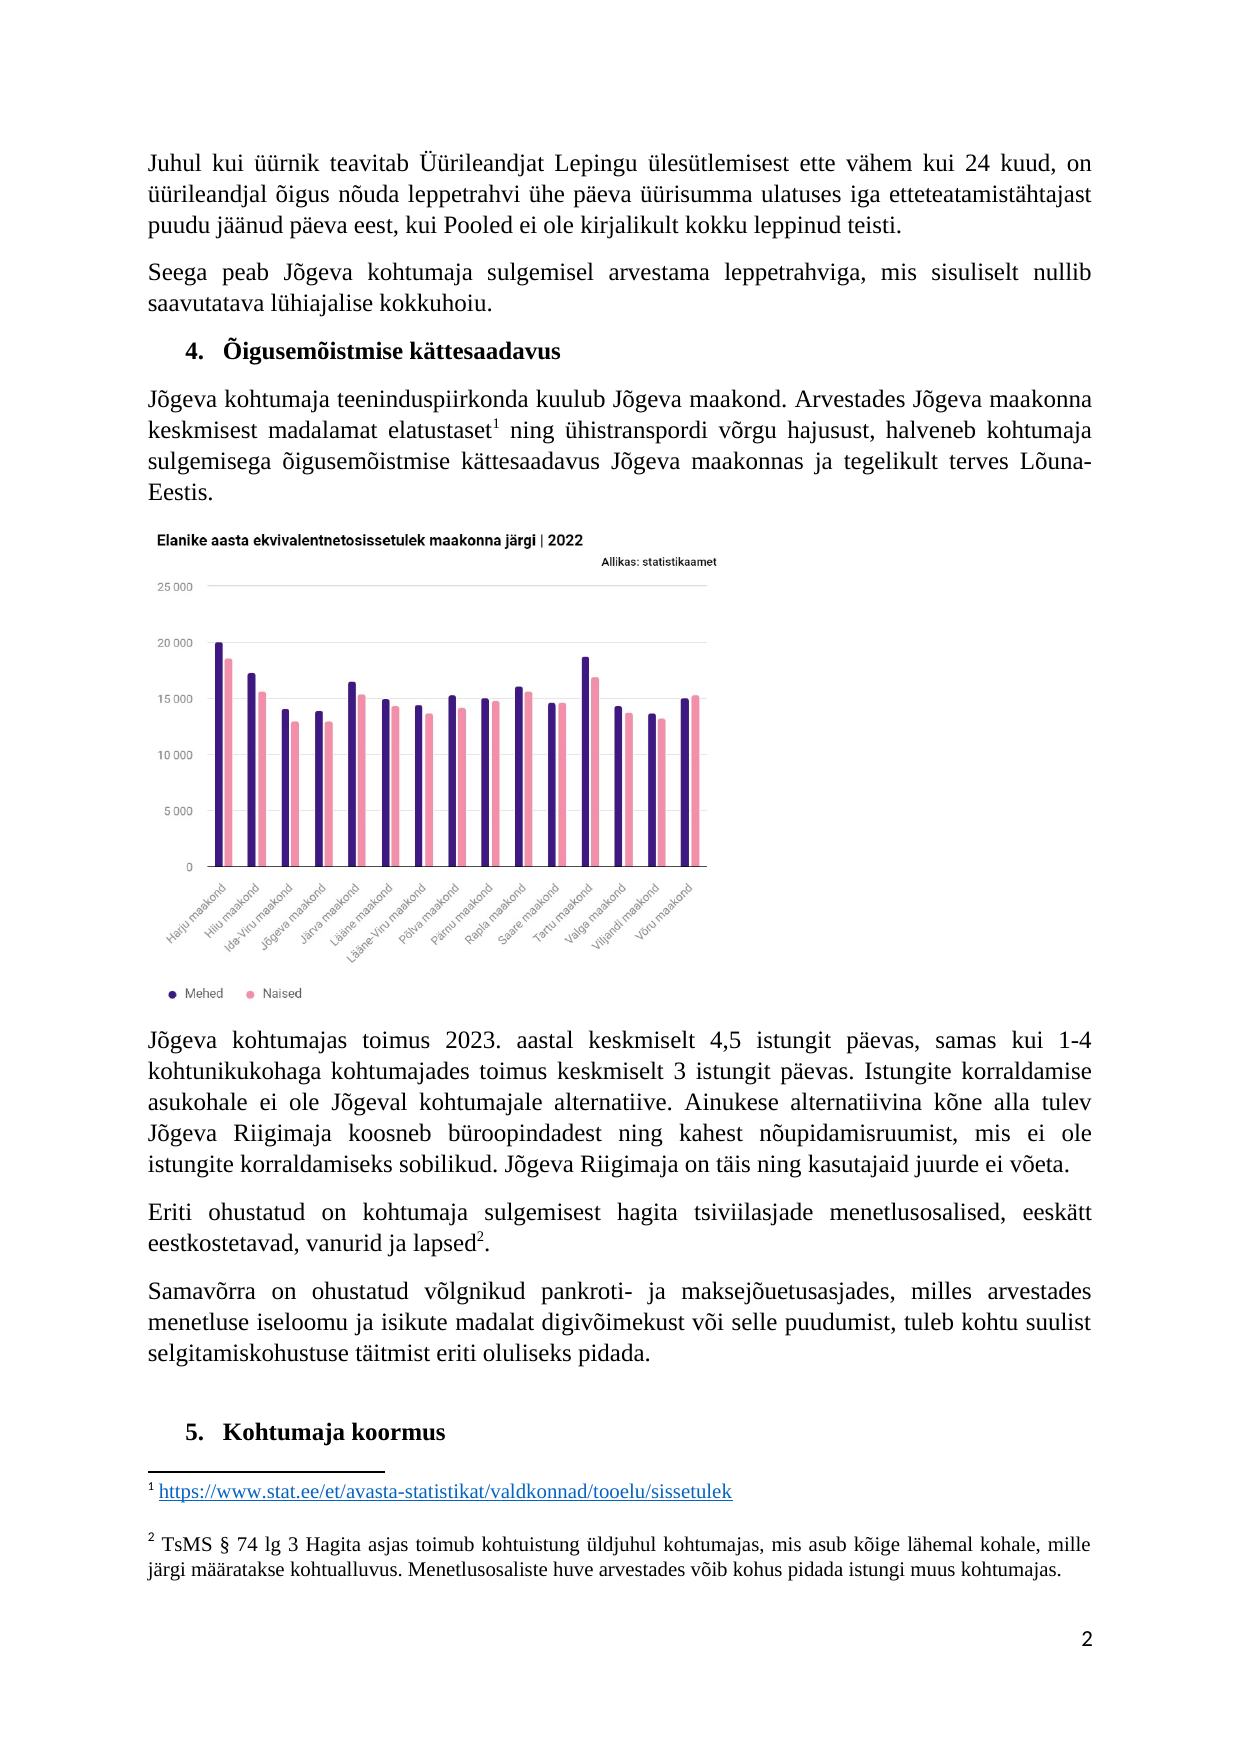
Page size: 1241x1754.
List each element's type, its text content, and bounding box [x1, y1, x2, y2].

text Jõgeva kohtumajas toimus 2023. aastal keskmiselt 4,5 istungit päevas, samas kui 1-4 kohtunikukohaga kohtumajades toimus keskmiselt 3 istungit päevas. Istungite korraldamise asukohale ei ole Jõgeval kohtumajale alternatiive. Ainukese alternatiivina kõne alla tulev Jõgeva Riigimaja koosneb büroopindadest ning kahest nõupidamisruumist, mis ei ole istungite korraldamiseks sobilikud. Jõgeva Riigimaja on täis ning kasutajaid juurde ei võeta. [148, 1025, 1093, 1178]
text Seega peab Jõgeva kohtumaja sulgemisel arvestama leppetrahviga, mis sisuliselt nullib saavutatava lühiajalise kokkuhoiu. [148, 257, 1093, 317]
picture [147, 524, 726, 1007]
text Samavõrra on ohustatud võlgnikud pankroti- ja maksejõuetusasjades, milles arvestades menetluse iseloomu ja isikute madalat digivõimekust või selle puudumist, tuleb kohtu suulist selgitamiskohustuse täitmist eriti oluliseks pidada. [148, 1276, 1093, 1367]
text Jõgeva kohtumaja teeninduspiirkonda kuulub Jõgeva maakond. Arvestades Jõgeva maakonna keskmisest madalamat elatustaset ning ühistranspordi võrgu hajusust, halveneb kohtumaja sulgemisega õigusemõistmise kättesaadavus Jõgeva maakonnas ja tegelikult terves Lõuna-Eestis. [148, 384, 1093, 506]
list Õigusemõistmise kättesaadavus [185, 336, 1093, 365]
list Kohtumaja koormus [185, 1417, 1093, 1446]
text Juhul kui üürnik teavitab Üürileandjat Lepingu ülesütlemisest ette vähem kui 24 kuud, on üürileandjal õigus nõuda leppetrahvi ühe päeva üürisumma ulatuses iga etteteatamistähtajast puudu jäänud päeva eest, kui Pooled ei ole kirjalikult kokku leppinud teisti. [148, 148, 1093, 238]
text Eriti ohustatud on kohtumaja sulgemisest hagita tsiviilasjade menetlusosalised, eeskätt eestkostetavad, vanurid ja lapsed. [148, 1197, 1093, 1257]
